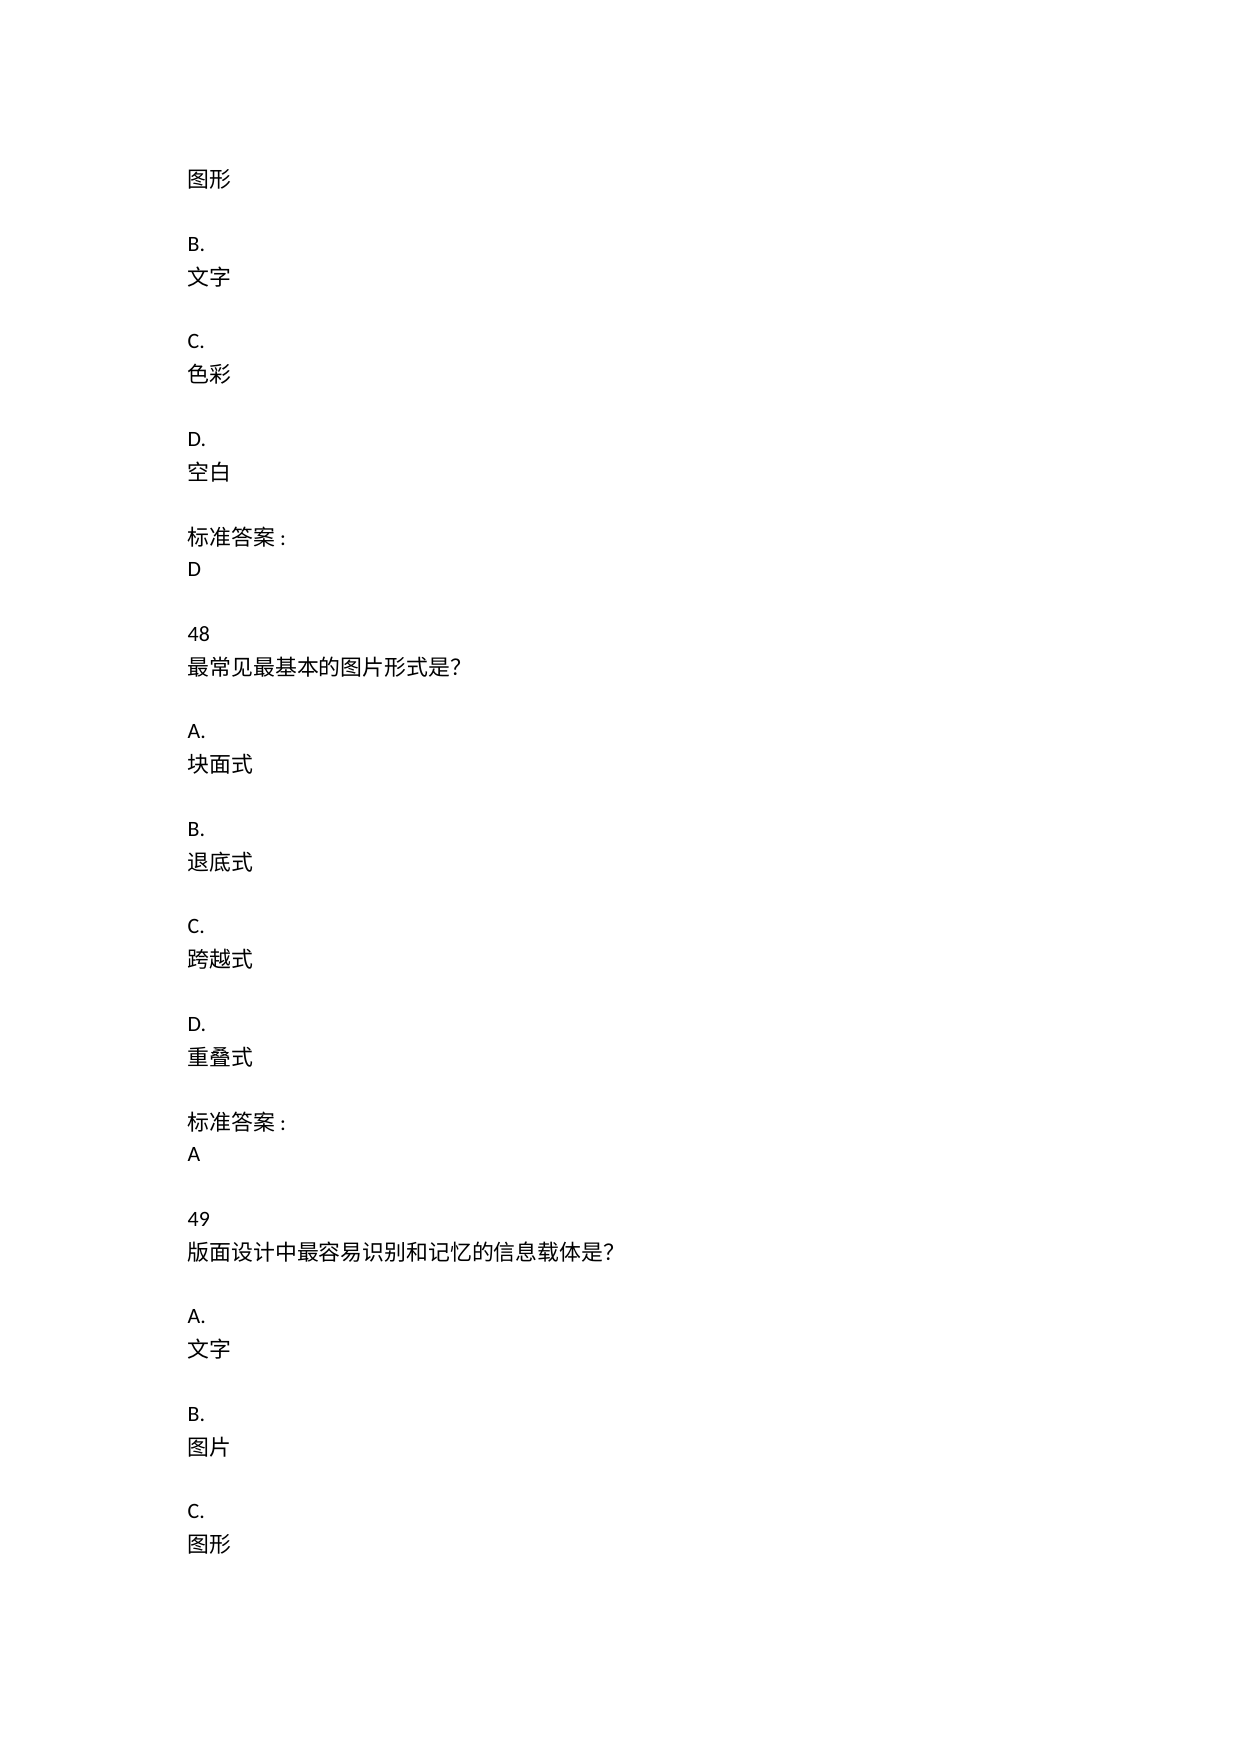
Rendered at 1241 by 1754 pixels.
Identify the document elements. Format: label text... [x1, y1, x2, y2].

text 图形 [187, 162, 1053, 194]
text A. [187, 1299, 1053, 1332]
text B. [187, 1397, 1053, 1429]
text 版面设计中最容易识别和记忆的信息载体是？ [187, 1234, 1053, 1267]
text 图片 [187, 1429, 1053, 1462]
text 跨越式 [187, 942, 1053, 974]
text 最常见最基本的图片形式是？ [187, 649, 1053, 682]
text 退底式 [187, 844, 1053, 877]
text D. [187, 1007, 1053, 1039]
text C. [187, 1494, 1053, 1527]
text C. [187, 909, 1053, 942]
text 块面式 [187, 747, 1053, 779]
text 49 [187, 1202, 1053, 1234]
text 图形 [187, 1527, 1053, 1559]
text B. [187, 227, 1053, 259]
text 色彩 [187, 357, 1053, 389]
text D. [187, 422, 1053, 454]
text C. [187, 324, 1053, 357]
text A. [187, 714, 1053, 747]
text 重叠式 [187, 1039, 1053, 1072]
text 文字 [187, 259, 1053, 292]
text A [187, 1137, 1053, 1169]
text 48 [187, 617, 1053, 649]
text 空白 [187, 454, 1053, 487]
text 标准答案 : [187, 1104, 1053, 1137]
text B. [187, 812, 1053, 844]
text 标准答案 : [187, 519, 1053, 552]
text D [187, 552, 1053, 584]
text 文字 [187, 1332, 1053, 1364]
